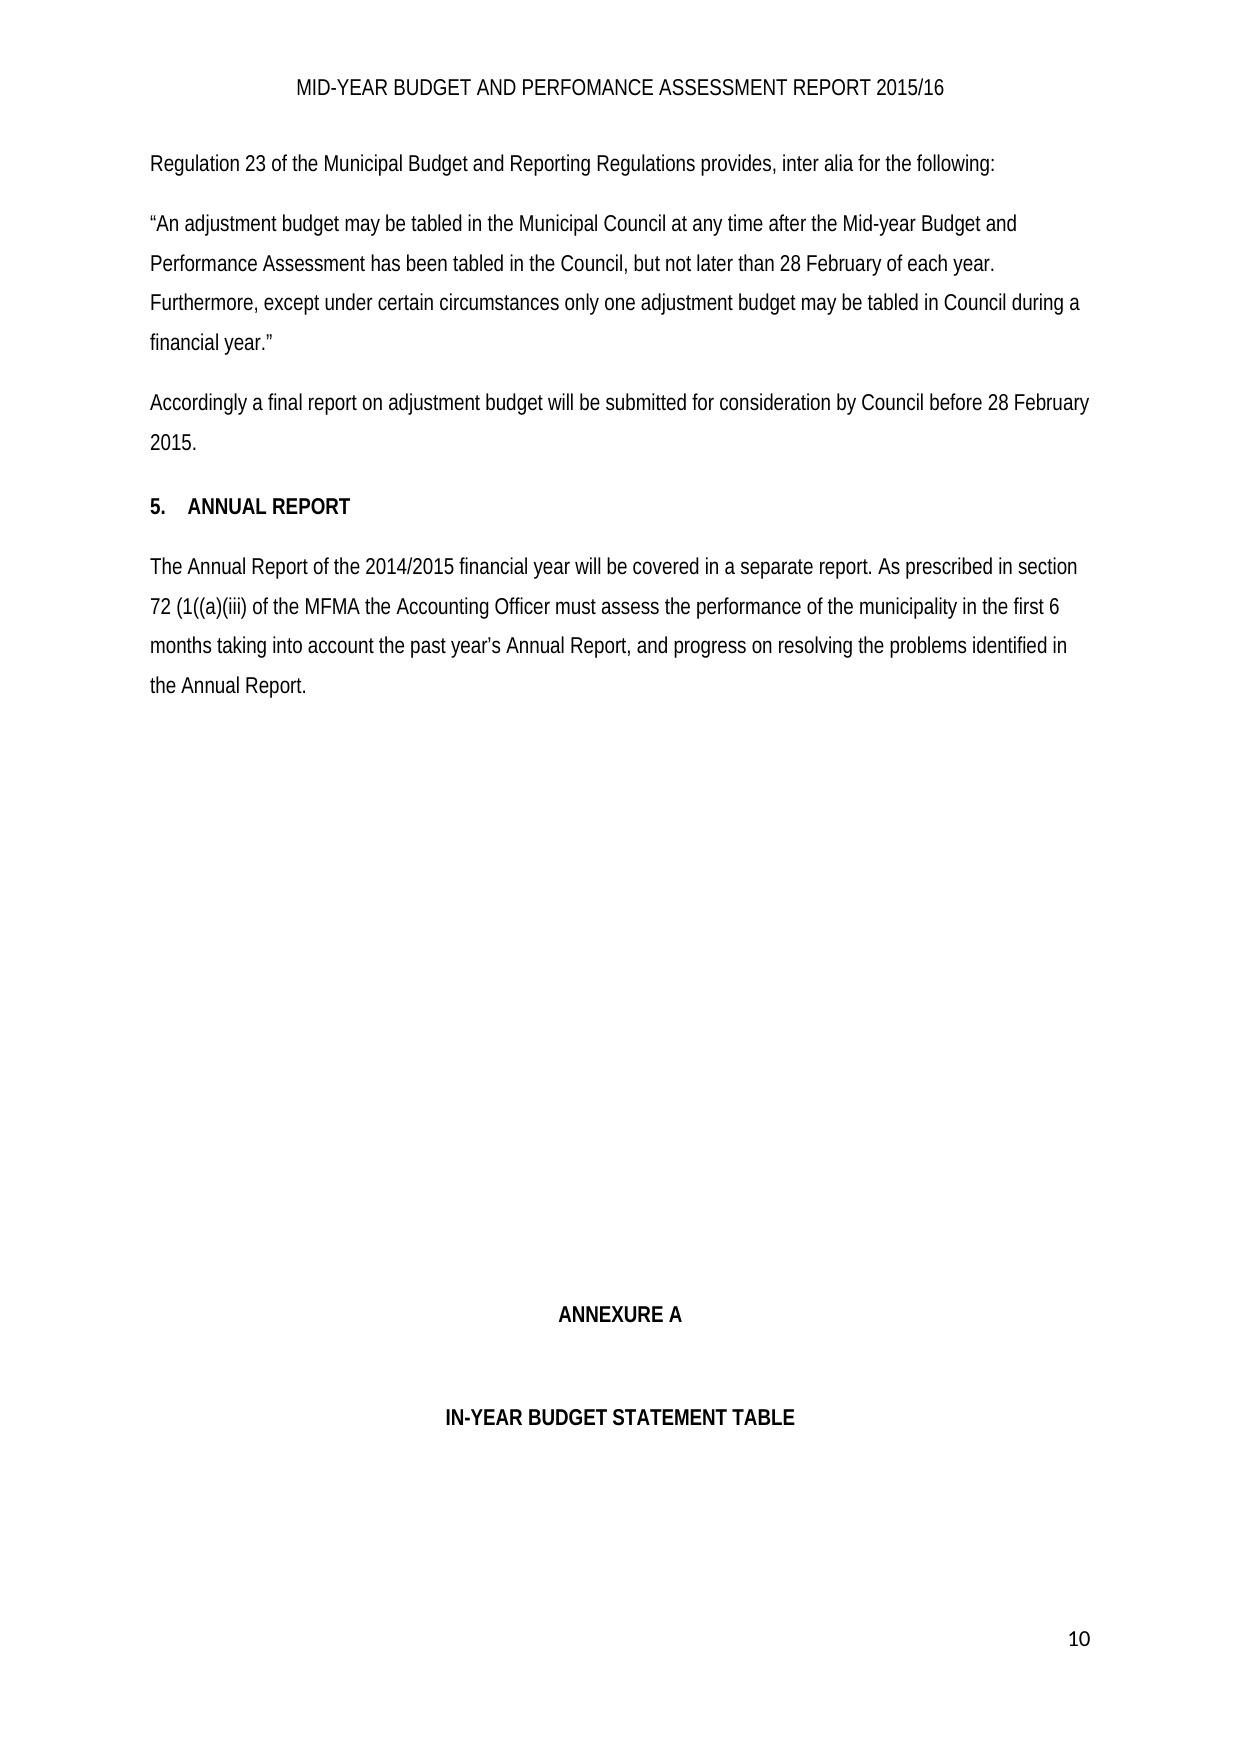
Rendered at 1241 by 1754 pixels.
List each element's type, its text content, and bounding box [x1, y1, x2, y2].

text IN-YEAR BUDGET STATEMENT TABLE [150, 1404, 1090, 1430]
text ANNEXURE A [150, 1301, 1090, 1327]
text Accordingly a final report on adjustment budget will be submitted for consideration by Council before 28 February 2015. [150, 389, 1090, 455]
list ANNUAL REPORT [150, 493, 1090, 519]
text The Annual Report of the 2014/2015 financial year will be covered in a separate report. As prescribed in section 72 (1((a)(iii) of the MFMA the Accounting Officer must assess the performance of the municipality in the first 6 months taking into account the past year’s Annual Report, and progress on resolving the problems identified in the Annual Report. [150, 553, 1090, 698]
text “An adjustment budget may be tabled in the Municipal Council at any time after the Mid-year Budget and Performance Assessment has been tabled in the Council, but not later than 28 February of each year. Furthermore, except under certain circumstances only one adjustment budget may be tabled in Council during a financial year.” [150, 210, 1090, 355]
text Regulation 23 of the Municipal Budget and Reporting Regulations provides, inter alia for the following: [150, 150, 1090, 176]
